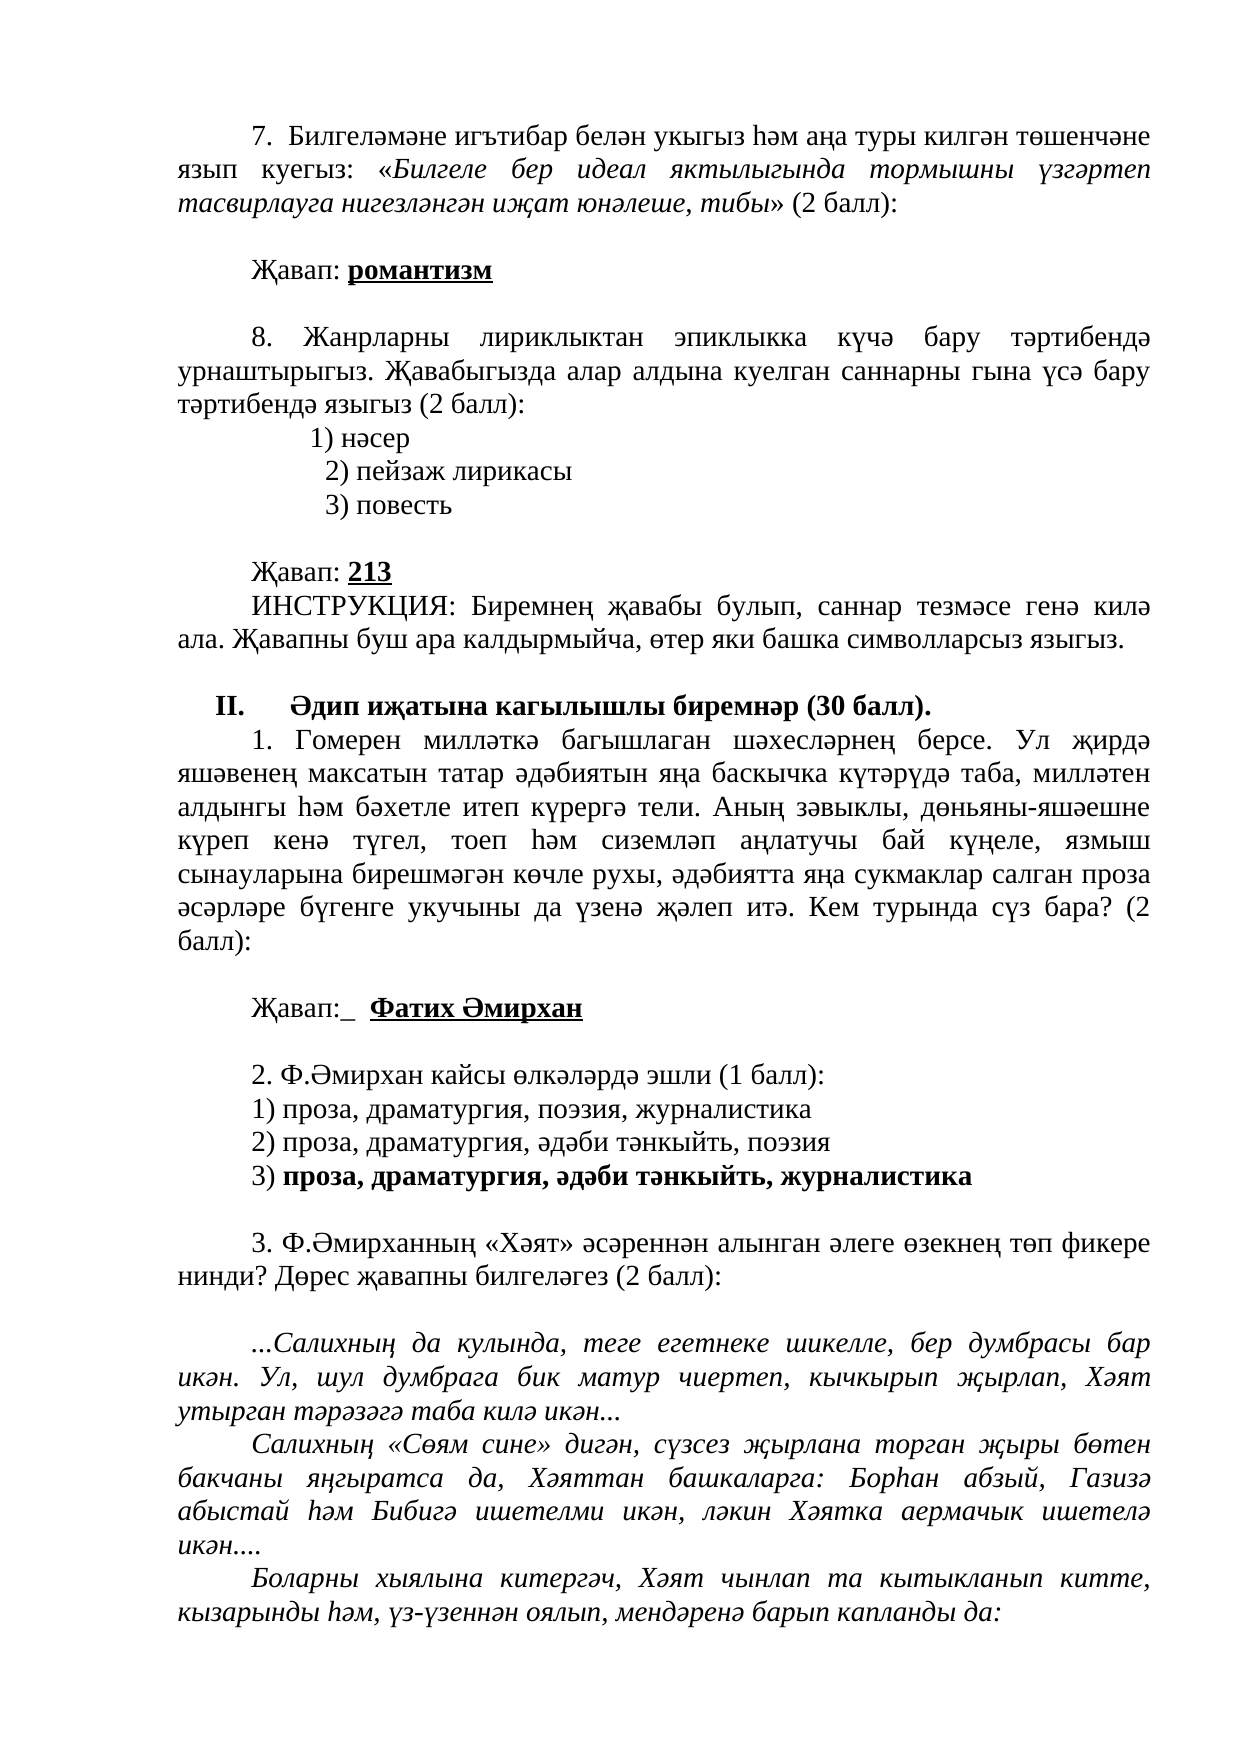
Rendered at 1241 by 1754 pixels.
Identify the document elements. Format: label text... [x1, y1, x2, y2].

text 1) нәсер [177, 420, 1152, 453]
text 3) проза, драматургия, әдәби тәнкыйть, журналистика [177, 1158, 1152, 1191]
text Җавап: романтизм [177, 252, 1152, 286]
list 3. Ф.Әмирханның «Хәят» әсәреннән алынган әлеге өзекнең төп фикере нинди? Дөрес җавапны билгеләгез (2 балл): [177, 1225, 1152, 1292]
text 2) пейзаж лирикасы [177, 453, 1152, 487]
text 7. Билгеләмәне игътибар белән укыгыз һәм аңа туры килгән төшенчәне язып куегыз: «Билгеле бер идеал яктылыгында тормышны үзгәртеп тасвирлауга нигезләнгән иҗат юнәлеше, тибы» (2 балл): [177, 118, 1152, 219]
list 1. Гомерен милләткә багышлаган шәхесләрнең берсе. Ул җирдә яшәвенең максатын татар әдәбиятын яңа баскычка күтәрүдә таба, милләтен алдынгы һәм бәхетле итеп күрергә тели. Аның зәвыклы, дөньяны-яшәешне күреп кенә түгел, тоеп һәм сиземләп аңлатучы бай күңеле, язмыш сынауларына бирешмәгән көчле рухы, әдәбиятта яңа сукмаклар салган проза әсәрләре бүгенге укучыны да үзенә җәлеп итә. Кем турында сүз бара? (2 балл): [177, 722, 1152, 957]
list Боларны хыялына китергәч, Хәят чынлап та кытыкланып китте, кызарынды һәм, үз-үзеннән оялып, мендәренә барып капланды да: [177, 1560, 1152, 1627]
text 8. Жанрларны лириклыктан эпиклыкка күчә бару тәртибендә урнаштырыгыз. Җавабыгызда алар алдына куелган саннарны гына үсә бару тәртибендә языгыз (2 балл): [177, 319, 1152, 420]
text 1) проза, драматургия, поэзия, журналистика [251, 1091, 1152, 1124]
list 2. Ф.Әмирхан кайсы өлкәләрдә эшли (1 балл): [177, 1057, 1152, 1091]
text 3) повесть [177, 487, 1152, 521]
text ИНСТРУКЦИЯ: Биремнең җавабы булып, саннар тезмәсе генә килә ала. Җавапны буш ара калдырмыйча, өтер яки башка символларсыз языгыз. [177, 588, 1152, 655]
list Әдип иҗатына кагылышлы биремнәр (30 балл). [215, 688, 1152, 722]
list Салихның «Сөям сине» дигән, сүзсез җырлана торган җыры бөтен бакчаны яңгыратса да, Хәяттан башкаларга: Борһан абзый, Газизә абыстай һәм Бибигә ишетелми икән, ләкин Хәятка аермачык ишетелә икән.... [177, 1426, 1152, 1560]
text 2) проза, драматургия, әдәби тәнкыйть, поэзия [251, 1124, 1152, 1158]
text Җавап:_ Фатих Әмирхан [177, 990, 1152, 1024]
list ...Салихның да кулында, теге егетнеке шикелле, бер думбрасы бар икән. Ул, шул думбрага бик матур чиертеп, кычкырып җырлап, Хәят утырган тәрәзәгә таба килә икән... [177, 1326, 1152, 1426]
text Җавап: 213 [177, 554, 1152, 588]
